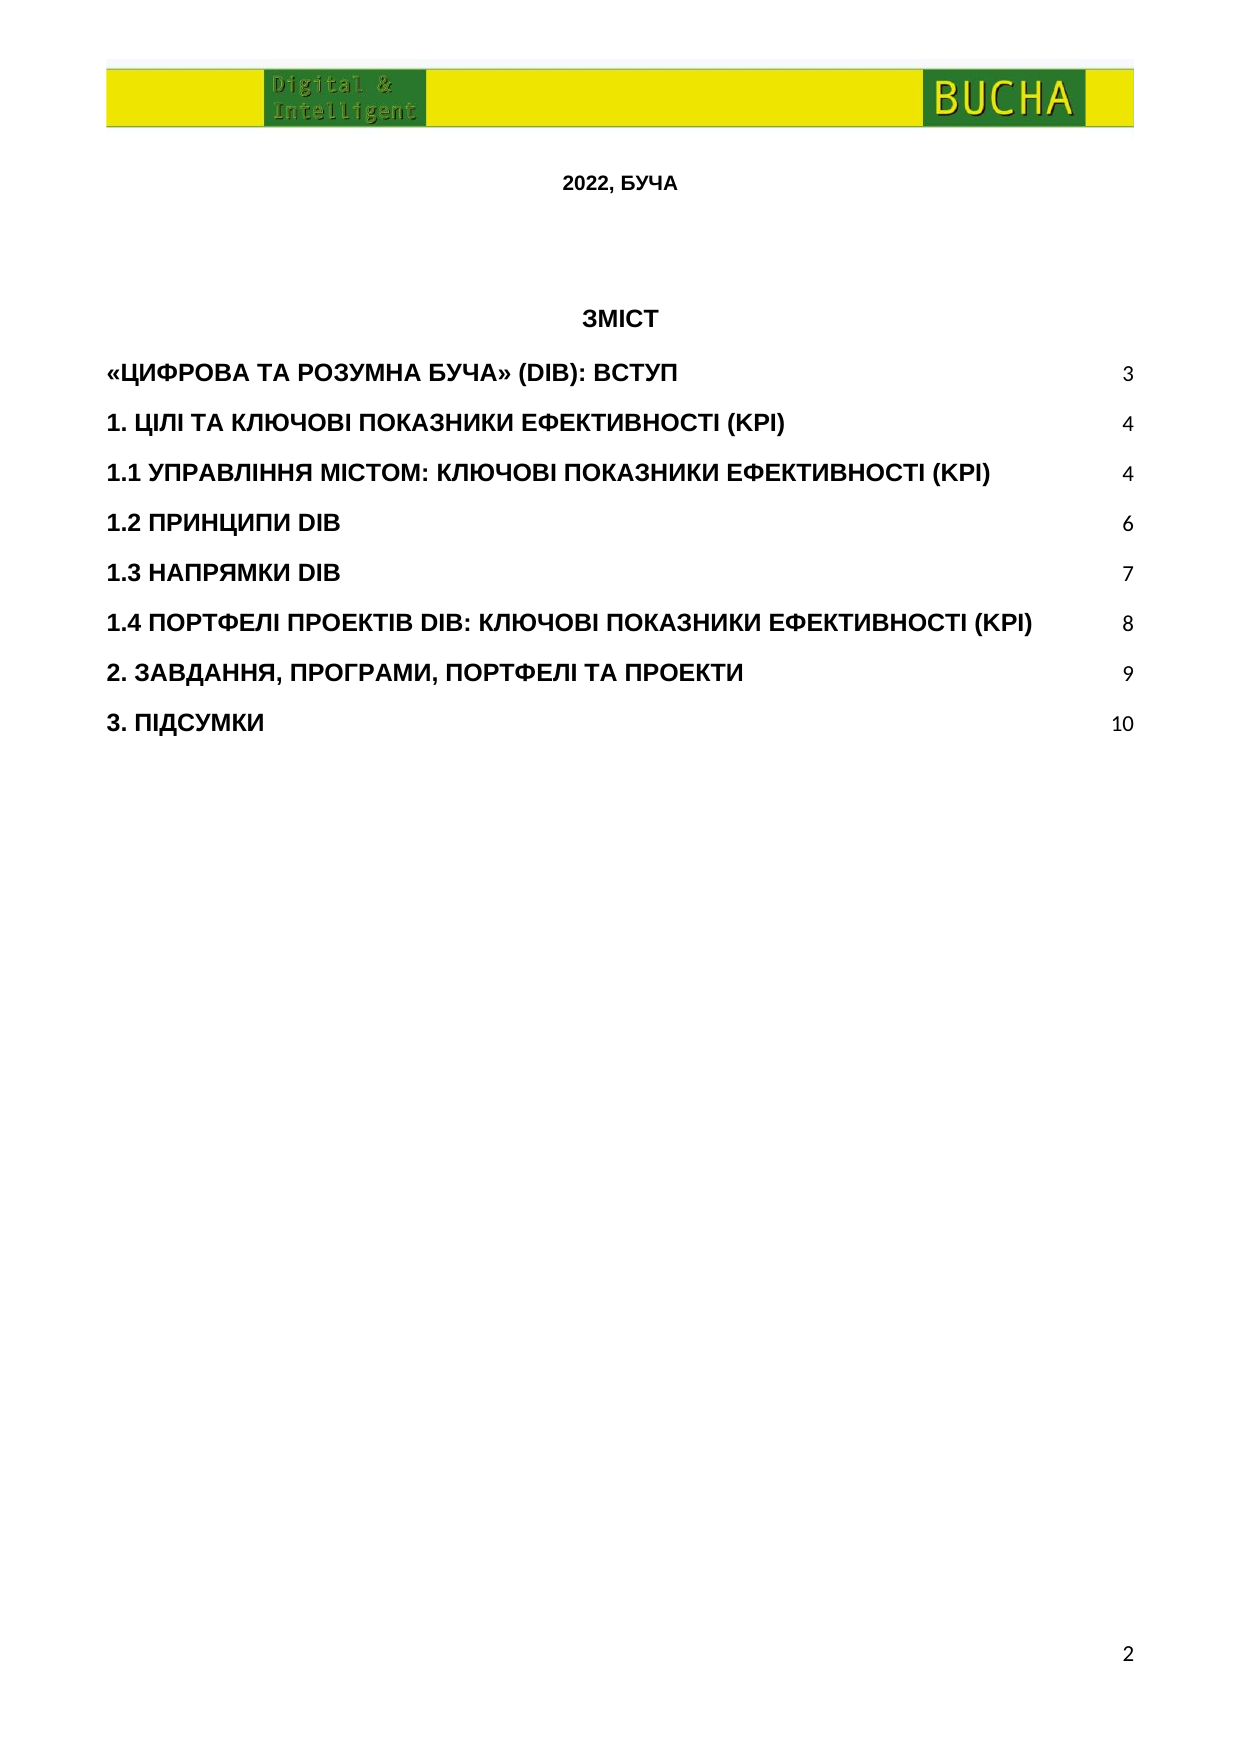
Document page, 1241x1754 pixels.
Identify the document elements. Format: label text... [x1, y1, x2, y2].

text 2022, БУЧА [106, 171, 1134, 195]
text ЗМІСТ [106, 304, 1134, 332]
picture [106, 59, 1134, 139]
